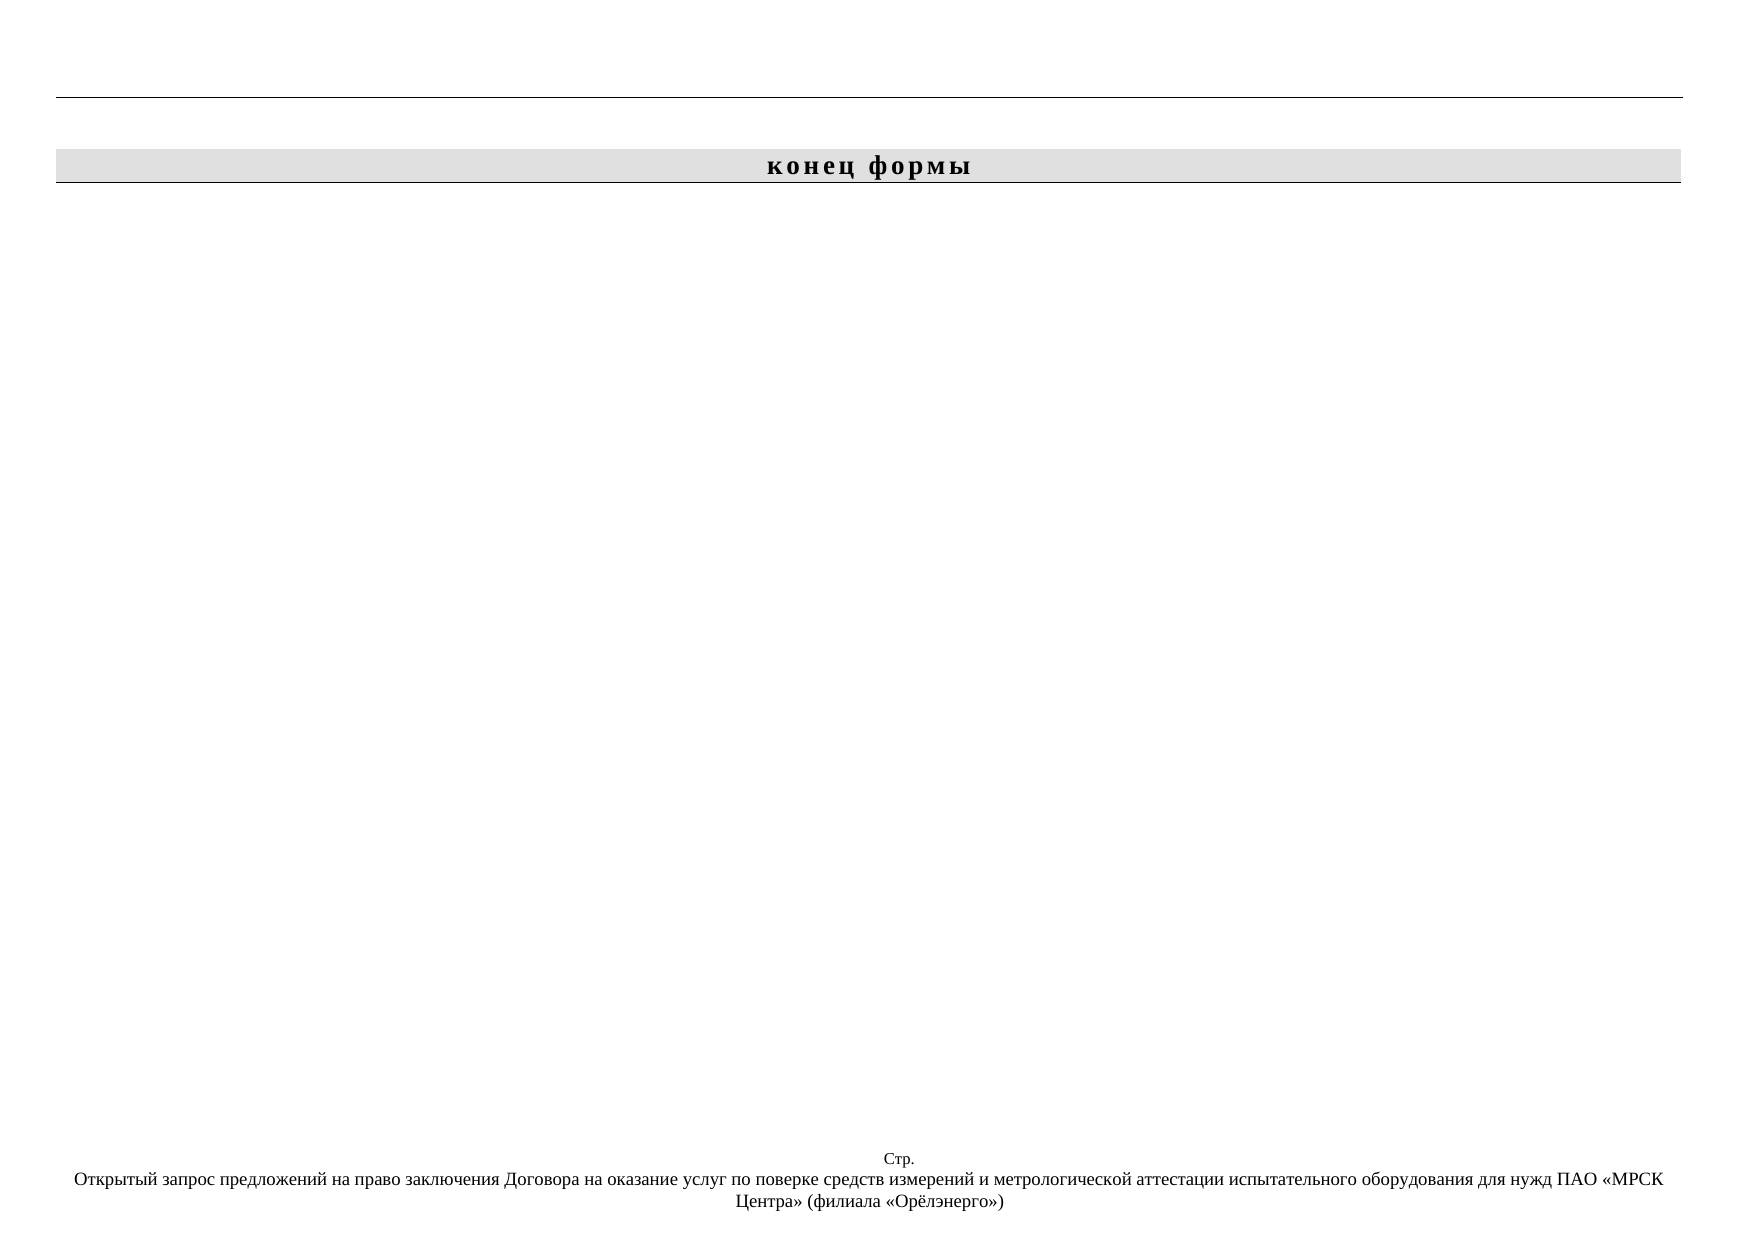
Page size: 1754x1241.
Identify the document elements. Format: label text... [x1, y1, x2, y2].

text конец формы [56, 149, 1681, 182]
